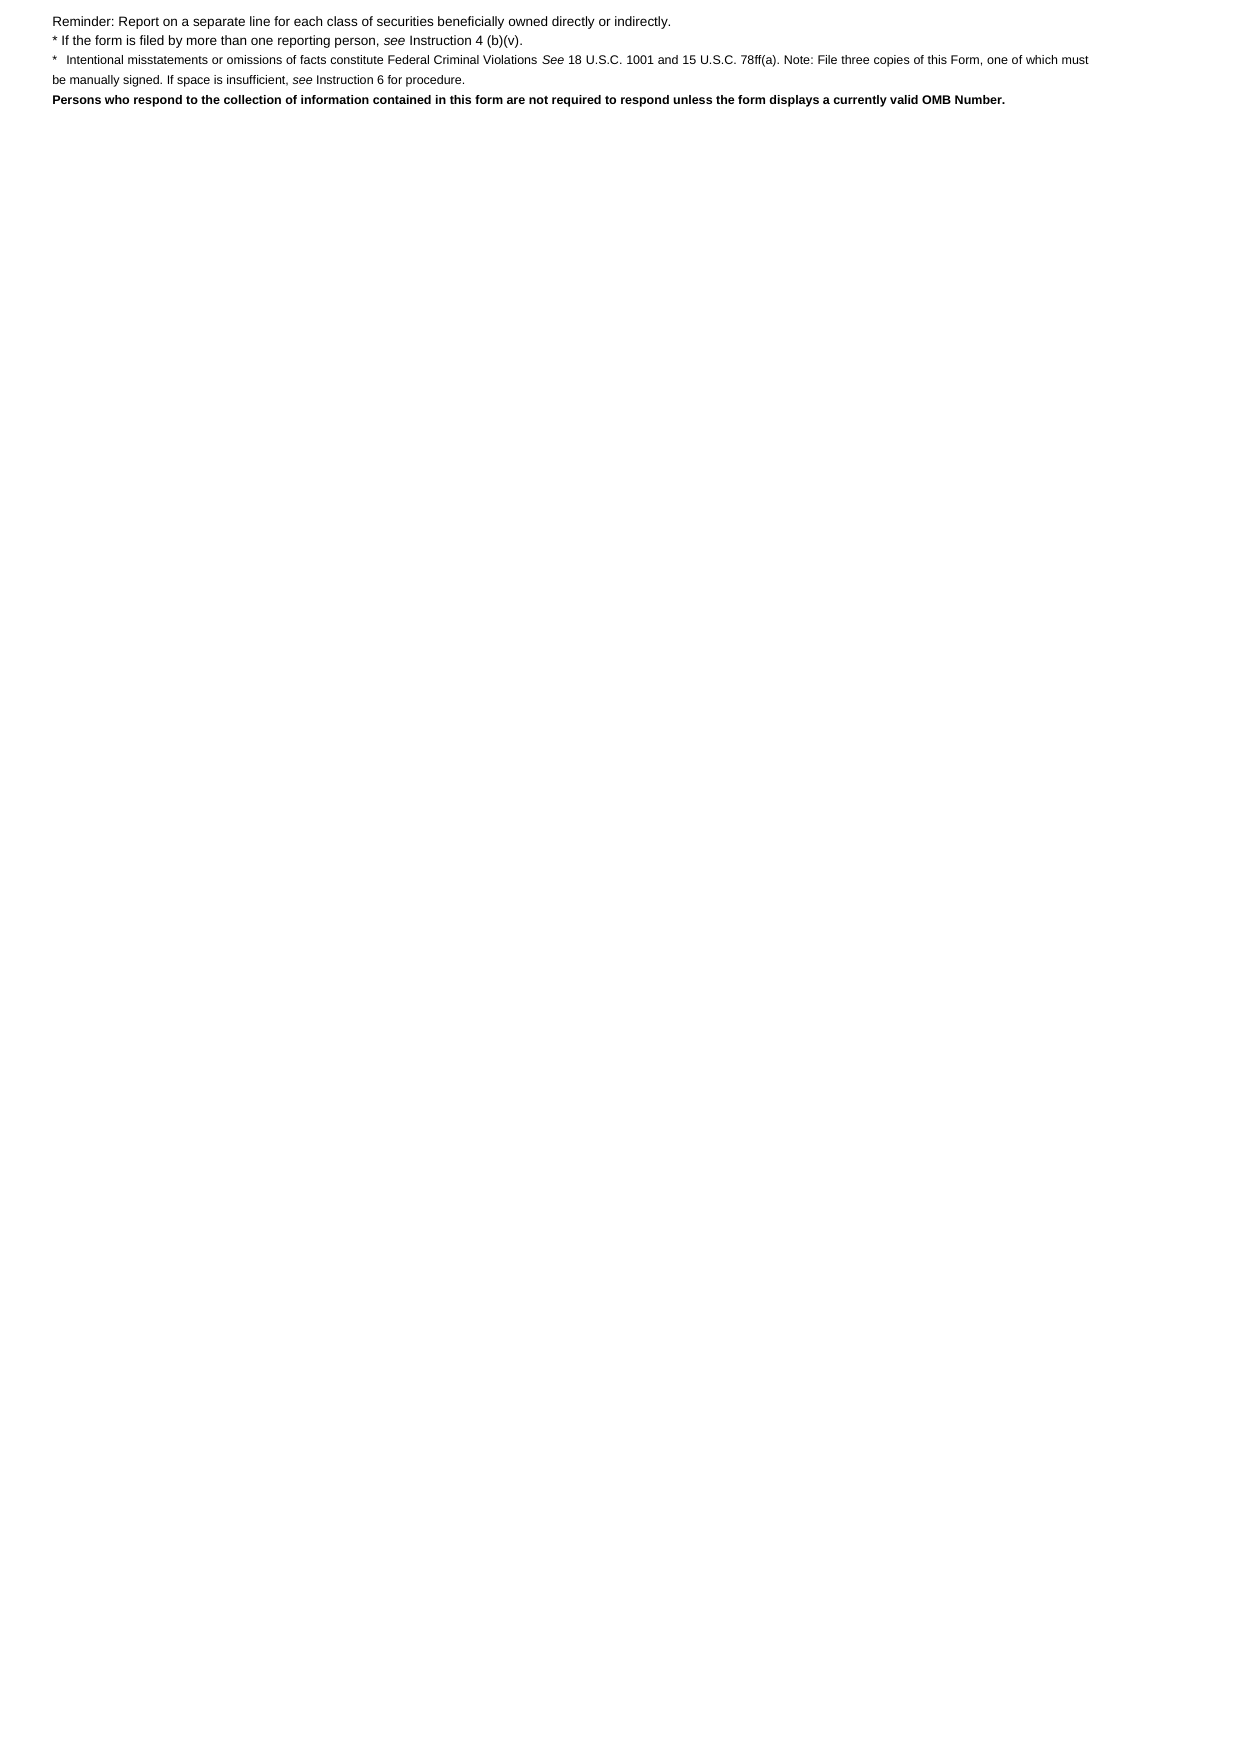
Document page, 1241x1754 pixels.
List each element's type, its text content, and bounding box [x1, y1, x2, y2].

text Persons who respond to the collection of information contained in this form are not required to respond unless the form displays a currently valid OMB Number. [52, 92, 1090, 107]
text Reminder: Report on a separate line for each class of securities beneficially owned directly or indirectly. [52, 13, 1090, 29]
text * If the form is filed by more than one reporting person, see Instruction 4 (b)(v). [52, 33, 1090, 48]
list Intentional misstatements or omissions of facts constitute Federal Criminal Violations See 18 U.S.C. 1001 and 15 U.S.C. 78ff(a). Note: File three copies of this Form, one of which must be manually signed. If space is insufficient, see Instruction 6 for procedure. [52, 53, 1090, 87]
